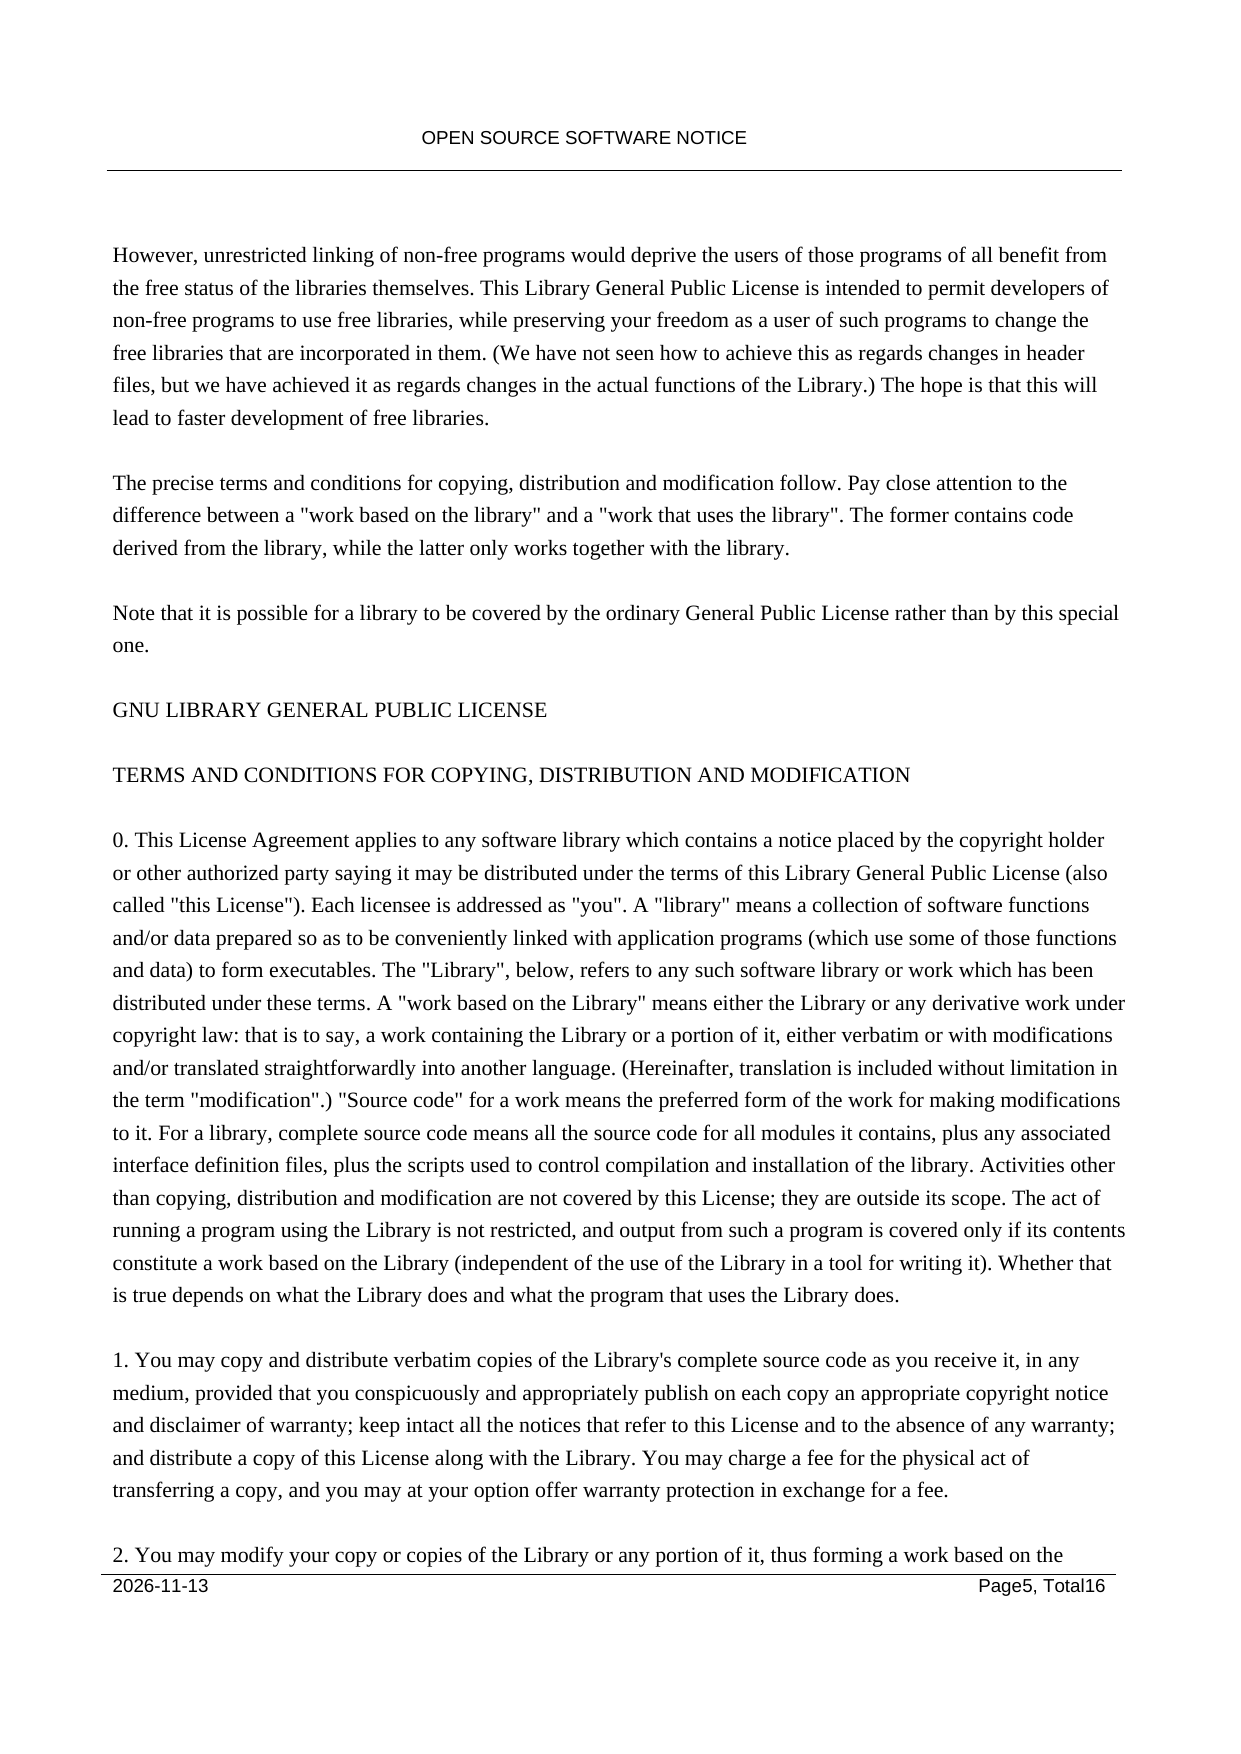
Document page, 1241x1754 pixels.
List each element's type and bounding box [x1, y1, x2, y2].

text [112, 206, 1128, 1571]
